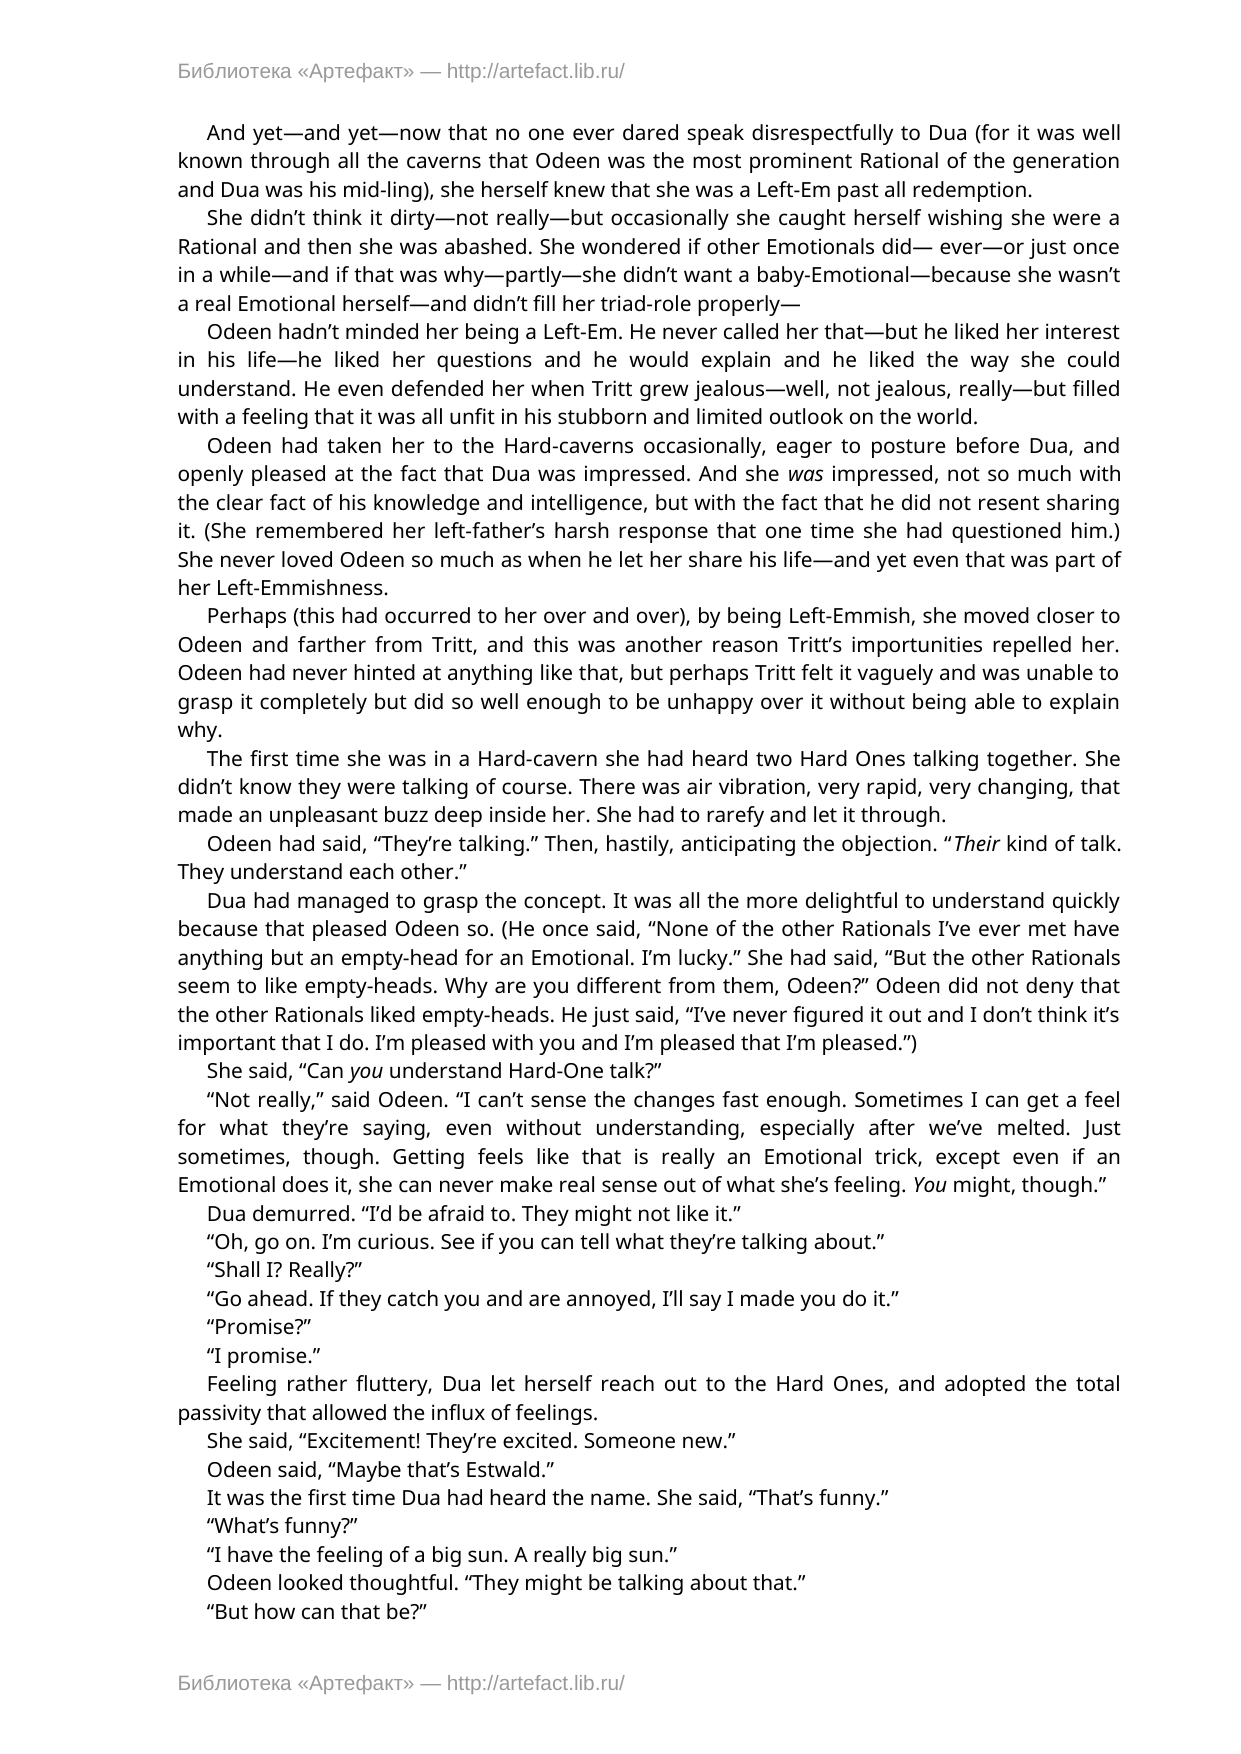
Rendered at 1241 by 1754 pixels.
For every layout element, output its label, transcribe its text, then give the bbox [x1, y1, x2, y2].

text Odeen said, “Maybe that’s Estwald.” [177, 1455, 1122, 1483]
text Feeling rather fluttery, Dua let herself reach out to the Hard Ones, and adopted the total passivity that allowed the influx of feelings. [177, 1369, 1122, 1426]
text Odeen hadn’t minded her being a Left-Em. He never called her that—but he liked her interest in his life—he liked her questions and he would explain and he liked the way she could understand. He even defended her when Tritt grew jealous—well, not jealous, really—but filled with a feeling that it was all unfit in his stubborn and limited outlook on the world. [177, 317, 1122, 431]
text “Promise?” [177, 1312, 1122, 1341]
text “But how can that be?” [177, 1597, 1122, 1625]
text “Oh, go on. I’m curious. See if you can tell what they’re talking about.” [177, 1227, 1122, 1256]
text Odeen had said, “They’re talking.” Then, hastily, anticipating the objection. “Their kind of talk. They understand each other.” [177, 829, 1122, 886]
text “Shall I? Really?” [177, 1256, 1122, 1284]
text Dua had managed to grasp the concept. It was all the more delightful to understand quickly because that pleased Odeen so. (He once said, “None of the other Rationals I’ve ever met have anything but an empty-head for an Emotional. I’m lucky.” She had said, “But the other Rationals seem to like empty-heads. Why are you different from them, Odeen?” Odeen did not deny that the other Rationals liked empty-heads. He just said, “I’ve never figured it out and I don’t think it’s important that I do. I’m pleased with you and I’m pleased that I’m pleased.”) [177, 886, 1122, 1057]
text She said, “Can you understand Hard-One talk?” [177, 1057, 1122, 1085]
text The first time she was in a Hard-cavern she had heard two Hard Ones talking together. She didn’t know they were talking of course. There was air vibration, very rapid, very changing, that made an unpleasant buzz deep inside her. She had to rarefy and let it through. [177, 744, 1122, 829]
text “Go ahead. If they catch you and are annoyed, I’ll say I made you do it.” [177, 1284, 1122, 1312]
text Odeen looked thoughtful. “They might be talking about that.” [177, 1568, 1122, 1597]
text “What’s funny?” [177, 1512, 1122, 1540]
text Odeen had taken her to the Hard-caverns occasionally, eager to posture before Dua, and openly pleased at the fact that Dua was impressed. And she was impressed, not so much with the clear fact of his knowledge and intelligence, but with the fact that he did not resent sharing it. (She remembered her left-father’s harsh response that one time she had questioned him.) She never loved Odeen so much as when he let her share his life—and yet even that was part of her Left-Emmishness. [177, 431, 1122, 602]
text “I promise.” [177, 1341, 1122, 1369]
text “I have the feeling of a big sun. A really big sun.” [177, 1540, 1122, 1568]
text She said, “Excitement! They’re excited. Someone new.” [177, 1426, 1122, 1455]
text And yet—and yet—now that no one ever dared speak disrespectfully to Dua (for it was well known through all the caverns that Odeen was the most prominent Rational of the generation and Dua was his mid-ling), she herself knew that she was a Left-Em past all redemption. [177, 118, 1122, 203]
text Perhaps (this had occurred to her over and over), by being Left-Emmish, she moved closer to Odeen and farther from Tritt, and this was another reason Tritt’s importunities repelled her. Odeen had never hinted at anything like that, but perhaps Tritt felt it vaguely and was unable to grasp it completely but did so well enough to be unhappy over it without being able to explain why. [177, 602, 1122, 744]
text It was the first time Dua had heard the name. She said, “That’s funny.” [177, 1483, 1122, 1512]
text Dua demurred. “I’d be afraid to. They might not like it.” [177, 1199, 1122, 1227]
text “Not really,” said Odeen. “I can’t sense the changes fast enough. Sometimes I can get a feel for what they’re saying, even without understanding, especially after we’ve melted. Just sometimes, though. Getting feels like that is really an Emotional trick, except even if an Emotional does it, she can never make real sense out of what she’s feeling. You might, though.” [177, 1085, 1122, 1199]
text She didn’t think it dirty—not really—but occasionally she caught herself wishing she were a Rational and then she was abashed. She wondered if other Emotionals did— ever—or just once in a while—and if that was why—partly—she didn’t want a baby-Emotional—because she wasn’t a real Emotional herself—and didn’t fill her triad-role properly— [177, 203, 1122, 317]
